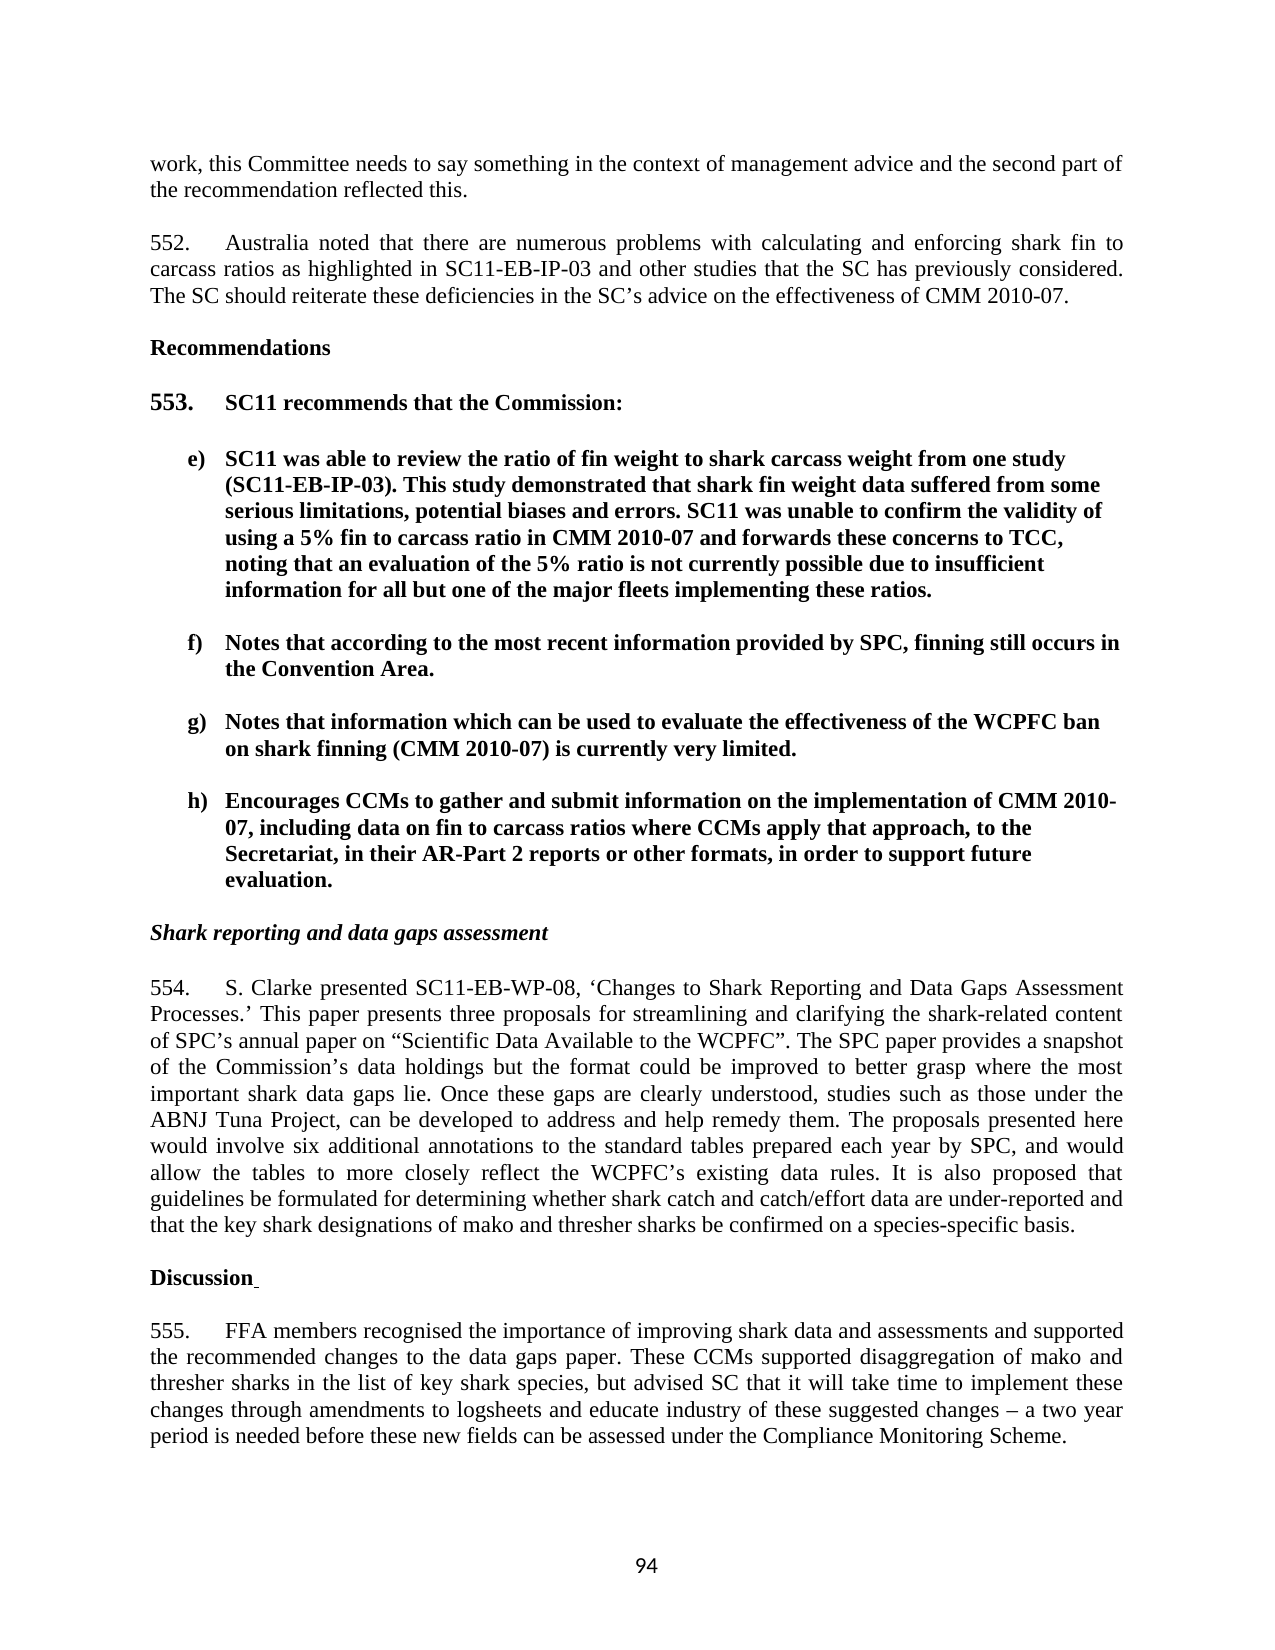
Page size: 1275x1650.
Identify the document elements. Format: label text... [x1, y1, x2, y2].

text Discussion [150, 1264, 1125, 1290]
list SC11 recommends that the Commission: [150, 387, 1125, 416]
list Notes that information which can be used to evaluate the effectiveness of the WCPFC ban on shark finning (CMM 2010-07) is currently very limited. [187, 708, 1125, 761]
text Shark reporting and data gaps assessment [150, 919, 1125, 945]
list Notes that according to the most recent information provided by SPC, finning still occurs in the Convention Area. [187, 629, 1125, 682]
list FFA members recognised the importance of improving shark data and assessments and supported the recommended changes to the data gaps paper. These CCMs supported disaggregation of mako and thresher sharks in the list of key shark species, but advised SC that it will take time to implement these changes through amendments to logsheets and educate industry of these suggested changes – a two year period is needed before these new fields can be assessed under the Compliance Monitoring Scheme. [150, 1317, 1125, 1448]
text Recommendations [150, 334, 1125, 361]
list SC11 was able to review the ratio of fin weight to shark carcass weight from one study (SC11-EB-IP-03). This study demonstrated that shark fin weight data suffered from some serious limitations, potential biases and errors. SC11 was unable to confirm the validity of using a 5% fin to carcass ratio in CMM 2010-07 and forwards these concerns to TCC, noting that an evaluation of the 5% ratio is not currently possible due to insufficient information for all but one of the major fleets implementing these ratios. [187, 445, 1125, 603]
list S. Clarke presented SC11-EB-WP-08, ‘Changes to Shark Reporting and Data Gaps Assessment Processes.’ This paper presents three proposals for streamlining and clarifying the shark-related content of SPC’s annual paper on “Scientific Data Available to the WCPFC”. The SPC paper provides a snapshot of the Commission’s data holdings but the format could be improved to better grasp where the most important shark data gaps lie. Once these gaps are clearly understood, studies such as those under the ABNJ Tuna Project, can be developed to address and help remedy them. The proposals presented here would involve six additional annotations to the standard tables prepared each year by SPC, and would allow the tables to more closely reflect the WCPFC’s existing data rules. It is also proposed that guidelines be formulated for determining whether shark catch and catch/effort data are under-reported and that the key shark designations of mako and thresher sharks be confirmed on a species-specific basis. [150, 974, 1125, 1238]
list Australia noted that there are numerous problems with calculating and enforcing shark fin to carcass ratios as highlighted in SC11-EB-IP-03 and other studies that the SC has previously considered. The SC should reiterate these deficiencies in the SC’s advice on the effectiveness of CMM 2010-07. [150, 229, 1125, 308]
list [150, 150, 1125, 203]
list Encourages CCMs to gather and submit information on the implementation of CMM 2010-07, including data on fin to carcass ratios where CCMs apply that approach, to the Secretariat, in their AR-Part 2 reports or other formats, in order to support future evaluation. [187, 787, 1125, 893]
